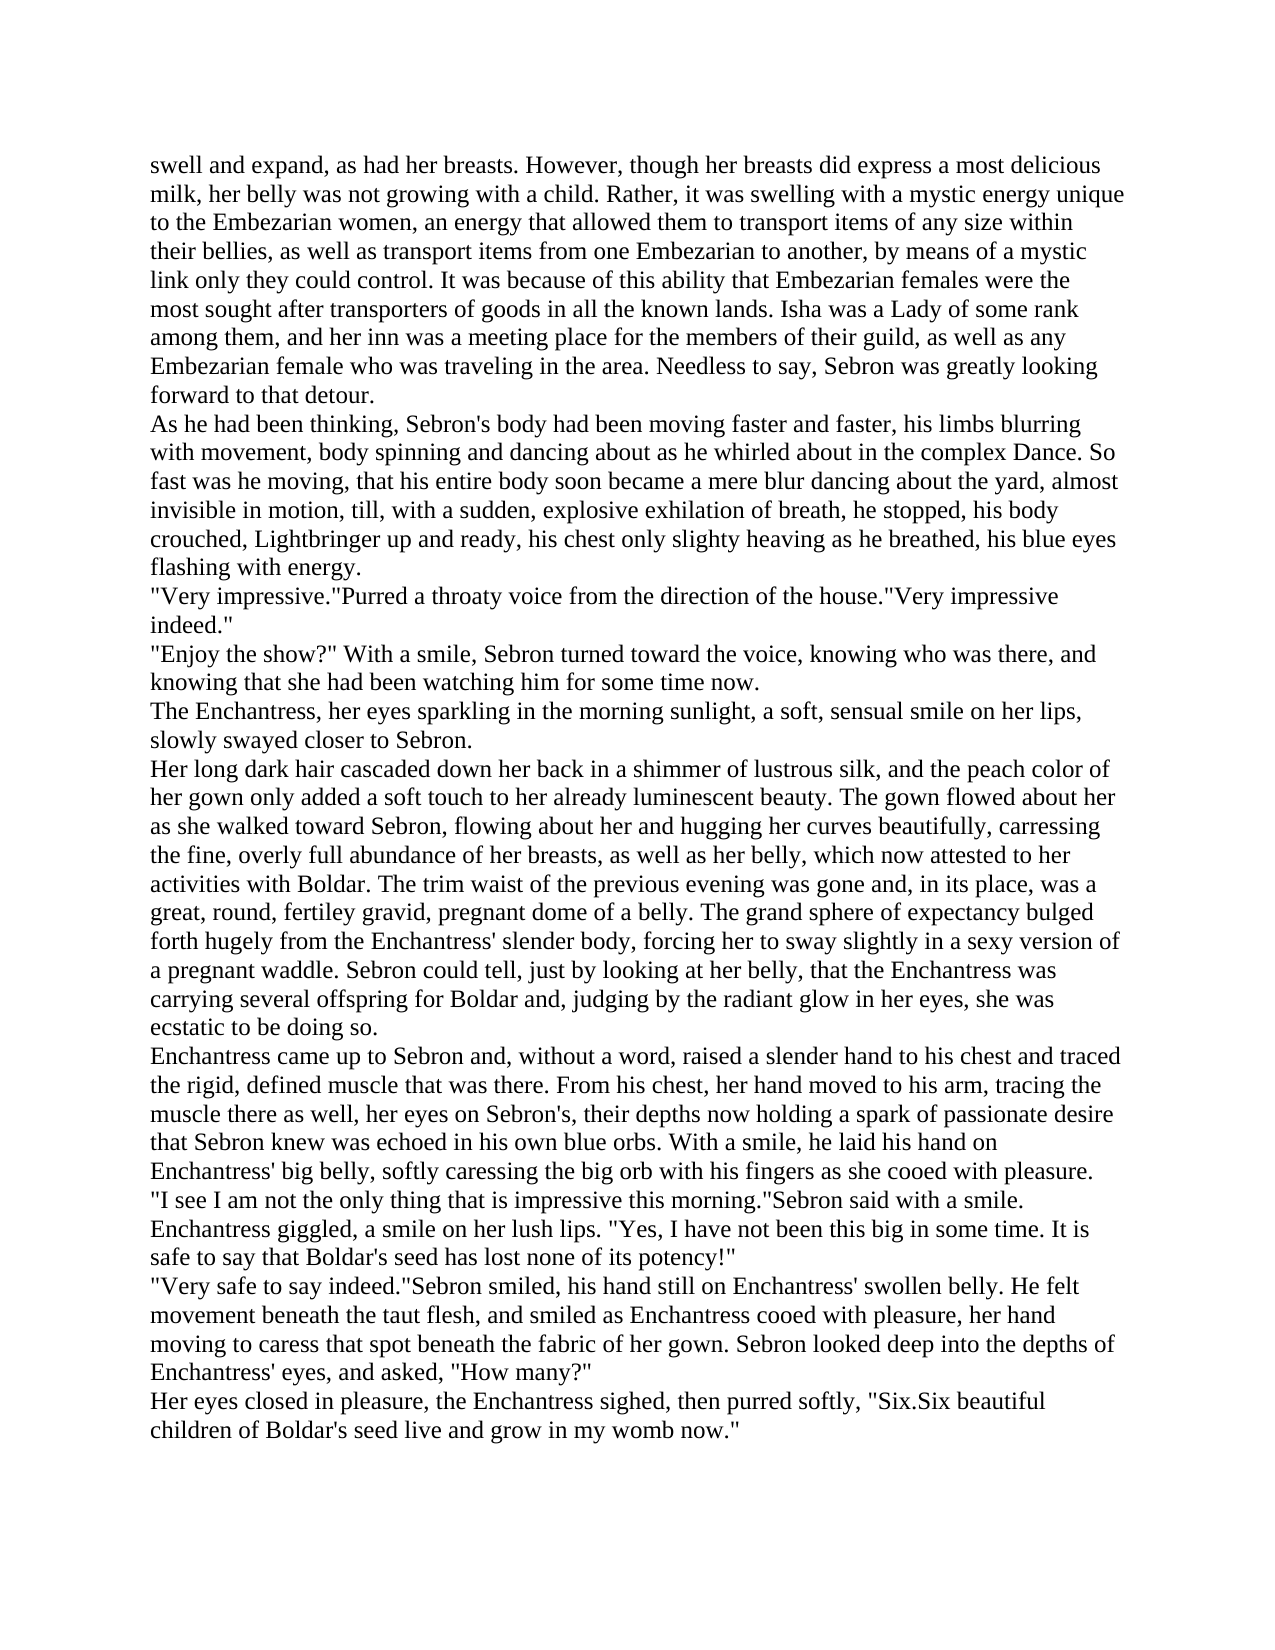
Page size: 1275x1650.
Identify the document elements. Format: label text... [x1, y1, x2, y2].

text The Enchantress, her eyes sparkling in the morning sunlight, a soft, sensual smile on her lips, slowly swayed closer to Sebron. [150, 696, 1125, 754]
text "Very safe to say indeed."Sebron smiled, his hand still on Enchantress' swollen belly. He felt movement beneath the taut flesh, and smiled as Enchantress cooed with pleasure, her hand moving to caress that spot beneath the fabric of her gown. Sebron looked deep into the depths of Enchantress' eyes, and asked, "How many?" [150, 1271, 1125, 1386]
text Her eyes closed in pleasure, the Enchantress sighed, then purred softly, "Six.Six beautiful children of Boldar's seed live and grow in my womb now." [150, 1386, 1125, 1444]
text "Very impressive."Purred a throaty voice from the direction of the house."Very impressive indeed." [150, 581, 1125, 639]
text Her long dark hair cascaded down her back in a shimmer of lustrous silk, and the peach color of her gown only added a soft touch to her already luminescent beauty. The gown flowed about her as she walked toward Sebron, flowing about her and hugging her curves beautifully, carressing the fine, overly full abundance of her breasts, as well as her belly, which now attested to her activities with Boldar. The trim waist of the previous evening was gone and, in its place, was a great, round, fertiley gravid, pregnant dome of a belly. The grand sphere of expectancy bulged forth hugely from the Enchantress' slender body, forcing her to sway slightly in a sexy version of a pregnant waddle. Sebron could tell, just by looking at her belly, that the Enchantress was carrying several offspring for Boldar and, judging by the radiant glow in her eyes, she was ecstatic to be doing so. [150, 754, 1125, 1041]
text "Enjoy the show?" With a smile, Sebron turned toward the voice, knowing who was there, and knowing that she had been watching him for some time now. [150, 639, 1125, 696]
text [150, 150, 1125, 409]
text Enchantress came up to Sebron and, without a word, raised a slender hand to his chest and traced the rigid, defined muscle that was there. From his chest, her hand moved to his arm, tracing the muscle there as well, her eyes on Sebron's, their depths now holding a spark of passionate desire that Sebron knew was echoed in his own blue orbs. With a smile, he laid his hand on Enchantress' big belly, softly caressing the big orb with his fingers as she cooed with pleasure. [150, 1041, 1125, 1185]
text "I see I am not the only thing that is impressive this morning."Sebron said with a smile. [150, 1185, 1125, 1214]
text Enchantress giggled, a smile on her lush lips. "Yes, I have not been this big in some time. It is safe to say that Boldar's seed has lost none of its potency!" [150, 1214, 1125, 1271]
text As he had been thinking, Sebron's body had been moving faster and faster, his limbs blurring with movement, body spinning and dancing about as he whirled about in the complex Dance. So fast was he moving, that his entire body soon became a mere blur dancing about the yard, almost invisible in motion, till, with a sudden, explosive exhilation of breath, he stopped, his body crouched, Lightbringer up and ready, his chest only slighty heaving as he breathed, his blue eyes flashing with energy. [150, 409, 1125, 581]
